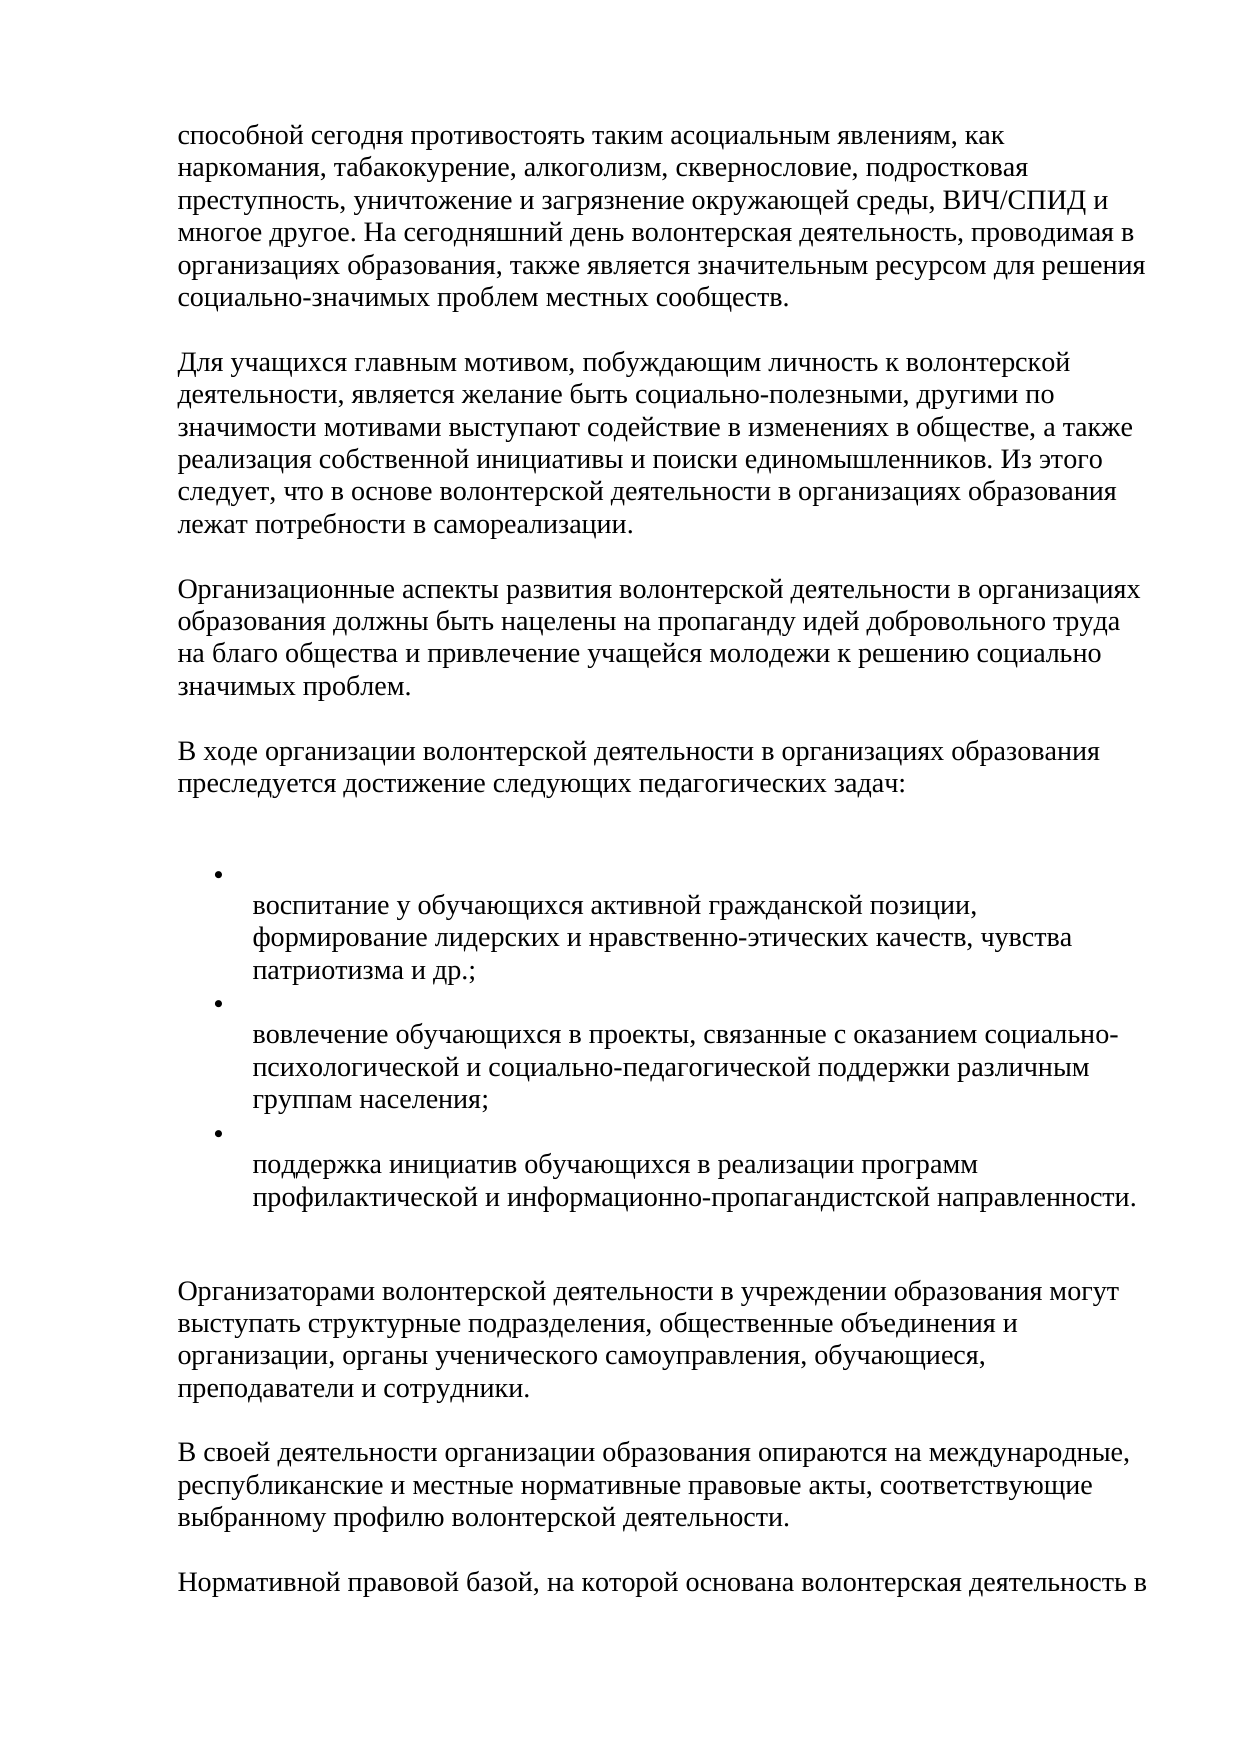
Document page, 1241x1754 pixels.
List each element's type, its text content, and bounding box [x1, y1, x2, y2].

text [177, 1241, 1152, 1597]
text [177, 118, 1152, 826]
list вовлечение обучающихся в проекты, связанные с оказанием социально-психологической и социально-педагогической поддержки различным группам населения; [215, 985, 1152, 1115]
list поддержка инициатив обучающихся в реализации программ профилактической и информационно-пропагандистской направленности. [215, 1115, 1152, 1212]
list воспитание у обучающихся активной гражданской позиции, формирование лидерских и нравственно-этических качеств, чувства патриотизма и др.; [215, 856, 1152, 985]
